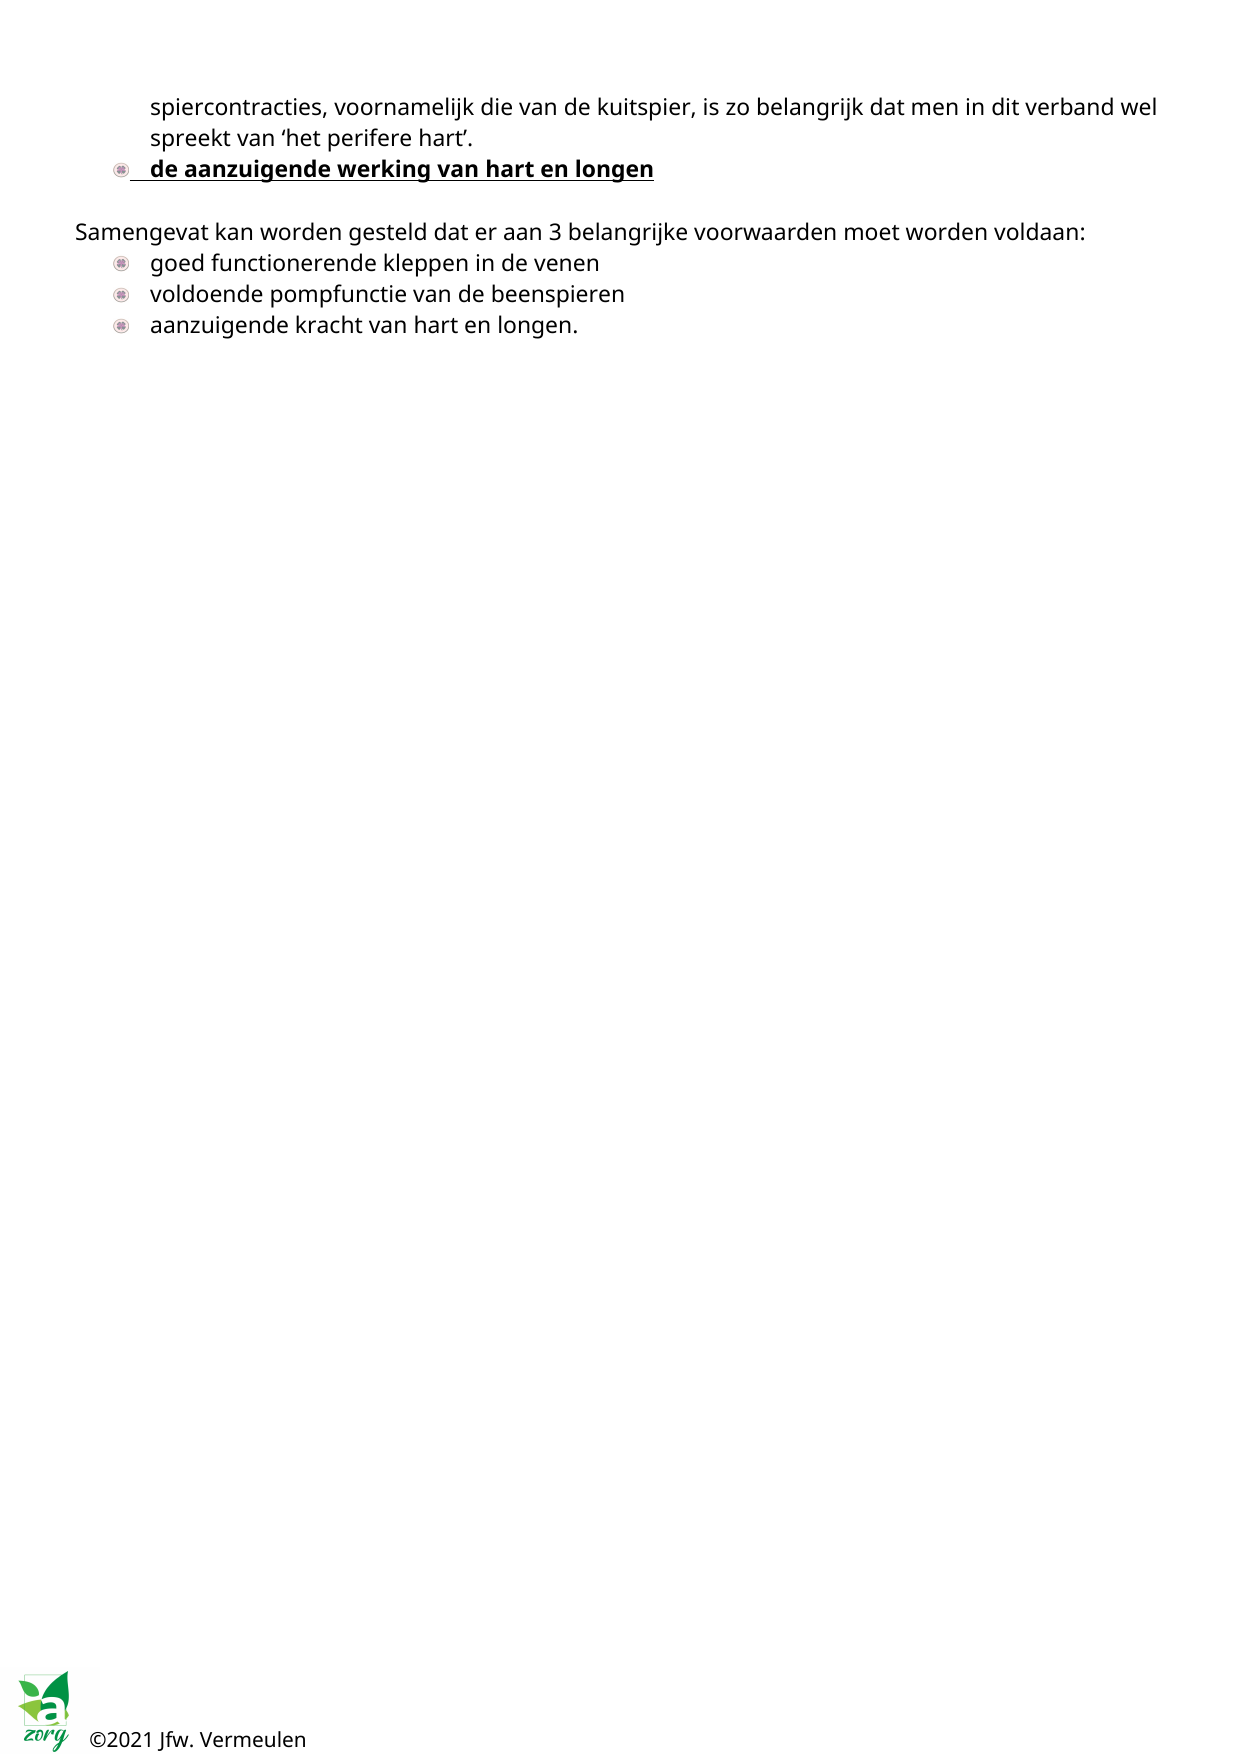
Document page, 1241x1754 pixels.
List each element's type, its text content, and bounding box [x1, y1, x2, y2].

list de aanzuigende werking van hart en longen [112, 153, 1164, 184]
list voldoende pompfunctie van de beenspieren [112, 278, 1164, 309]
text Samengevat kan worden gesteld dat er aan 3 belangrijke voorwaarden moet worden voldaan: [75, 216, 1164, 247]
picture [113, 161, 129, 178]
picture [113, 286, 129, 303]
picture [113, 254, 129, 272]
picture [0, 1667, 100, 1754]
picture [113, 317, 129, 334]
list aanzuigende kracht van hart en longen. [112, 309, 1164, 341]
list goed functionerende kleppen in de venen [112, 247, 1164, 278]
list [112, 91, 1164, 153]
